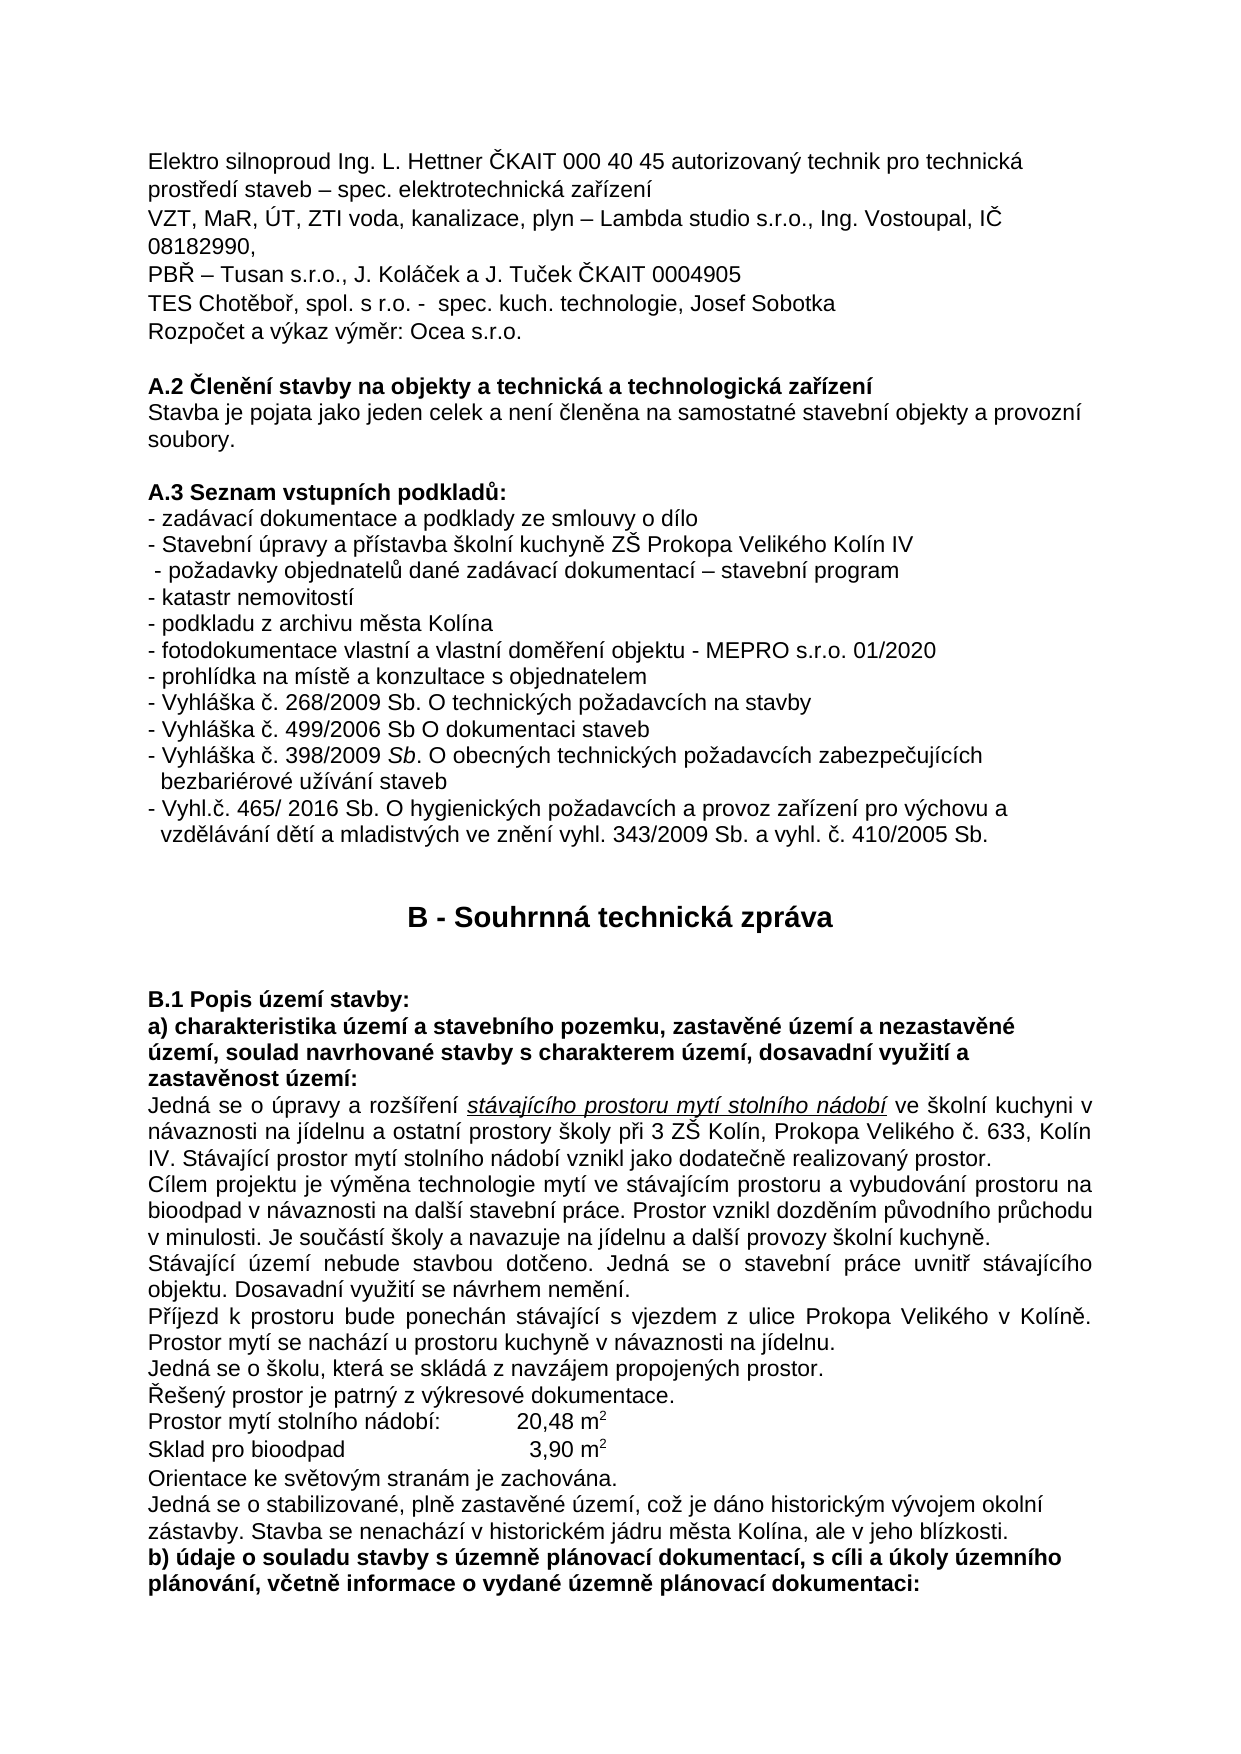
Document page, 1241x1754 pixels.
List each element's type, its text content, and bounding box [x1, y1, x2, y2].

text - Vyhláška č. 398/2009 Sb. O obecných technických požadavcích zabezpečujících [148, 742, 1093, 768]
text - prohlídka na místě a konzultace s objednatelem [148, 663, 1093, 689]
text - Stavební úpravy a přístavba školní kuchyně ZŠ Prokopa Velikého Kolín IV [148, 531, 1093, 557]
text B - Souhrnná technická zpráva [148, 900, 1093, 934]
text - podkladu z archivu města Kolína [148, 610, 1093, 637]
text VZT, MaR, ÚT, ZTI voda, kanalizace, plyn – Lambda studio s.r.o., Ing. Vostoupal, IČ 08182990, [148, 204, 1093, 259]
text Prostor mytí stolního nádobí: 20,48 m2 [148, 1408, 1093, 1434]
text - katastr nemovitostí [148, 584, 1093, 610]
text Řešený prostor je patrný z výkresové dokumentace. [148, 1382, 1093, 1408]
text Sklad pro bioodpad 3,90 m2 [148, 1436, 1093, 1463]
text B.1 Popis území stavby: [148, 986, 1093, 1013]
text Cílem projektu je výměna technologie mytí ve stávajícím prostoru a vybudování prostoru na bioodpad v návaznosti na další stavební práce. Prostor vznikl dozděním původního průchodu v minulosti. Je součástí školy a navazuje na jídelnu a další provozy školní kuchyně. [148, 1171, 1093, 1250]
text - fotodokumentace vlastní a vlastní doměření objektu - MEPRO s.r.o. 01/2020 [148, 637, 1093, 663]
text PBŘ – Tusan s.r.o., J. Koláček a J. Tuček ČKAIT 0004905 [148, 261, 1093, 288]
text A.3 Seznam vstupních podkladů: [148, 478, 1093, 505]
text Jedná se o školu, která se skládá z navzájem propojených prostor. [148, 1355, 1093, 1382]
text - Vyhláška č. 499/2006 Sb O dokumentaci staveb [148, 716, 1093, 742]
text TES Chotěboř, spol. s r.o. - spec. kuch. technologie, Josef Sobotka [148, 290, 1093, 316]
text - požadavky objednatelů dané zadávací dokumentací – stavební program [148, 557, 1093, 584]
text Rozpočet a výkaz výměr: Ocea s.r.o. [148, 318, 1093, 344]
text bezbariérové užívání staveb [148, 768, 1093, 795]
text Stavba je pojata jako jeden celek a není členěna na samostatné stavební objekty a provozní soubory. [148, 399, 1093, 452]
text - Vyhl.č. 465/ 2016 Sb. O hygienických požadavcích a provoz zařízení pro výchovu a [148, 795, 1093, 821]
text Jedná se o stabilizované, plně zastavěné území, což je dáno historickým vývojem okolní zástavby. Stavba se nenachází v historickém jádru města Kolína, ale v jeho blízkosti. [148, 1491, 1093, 1544]
text - zadávací dokumentace a podklady ze smlouvy o dílo [148, 505, 1093, 531]
text - Vyhláška č. 268/2009 Sb. O technických požadavcích na stavby [148, 689, 1093, 716]
text Orientace ke světovým stranám je zachována. [148, 1465, 1093, 1491]
text Stávající území nebude stavbou dotčeno. Jedná se o stavební práce uvnitř stávajícího objektu. Dosavadní využití se návrhem nemění. [148, 1250, 1093, 1303]
text a) charakteristika území a stavebního pozemku, zastavěné území a nezastavěné území, soulad navrhované stavby s charakterem území, dosavadní využití a zastavěnost území: [148, 1013, 1093, 1092]
text vzdělávání dětí a mladistvých ve znění vyhl. 343/2009 Sb. a vyhl. č. 410/2005 Sb. [148, 821, 1093, 847]
text Elektro silnoproud Ing. L. Hettner ČKAIT 000 40 45 autorizovaný technik pro technická prostředí staveb – spec. elektrotechnická zařízení [148, 148, 1093, 202]
text Jedná se o úpravy a rozšíření stávajícího prostoru mytí stolního nádobí ve školní kuchyni v návaznosti na jídelnu a ostatní prostory školy při 3 ZŠ Kolín, Prokopa Velikého č. 633, Kolín IV. Stávající prostor mytí stolního nádobí vznikl jako dodatečně realizovaný prostor. [148, 1092, 1093, 1171]
text Příjezd k prostoru bude ponechán stávající s vjezdem z ulice Prokopa Velikého v Kolíně. Prostor mytí se nachází u prostoru kuchyně v návaznosti na jídelnu. [148, 1303, 1093, 1355]
text b) údaje o souladu stavby s územně plánovací dokumentací, s cíli a úkoly územního plánování, včetně informace o vydané územně plánovací dokumentaci: [148, 1544, 1093, 1597]
text A.2 Členění stavby na objekty a technická a technologická zařízení [148, 373, 1093, 399]
